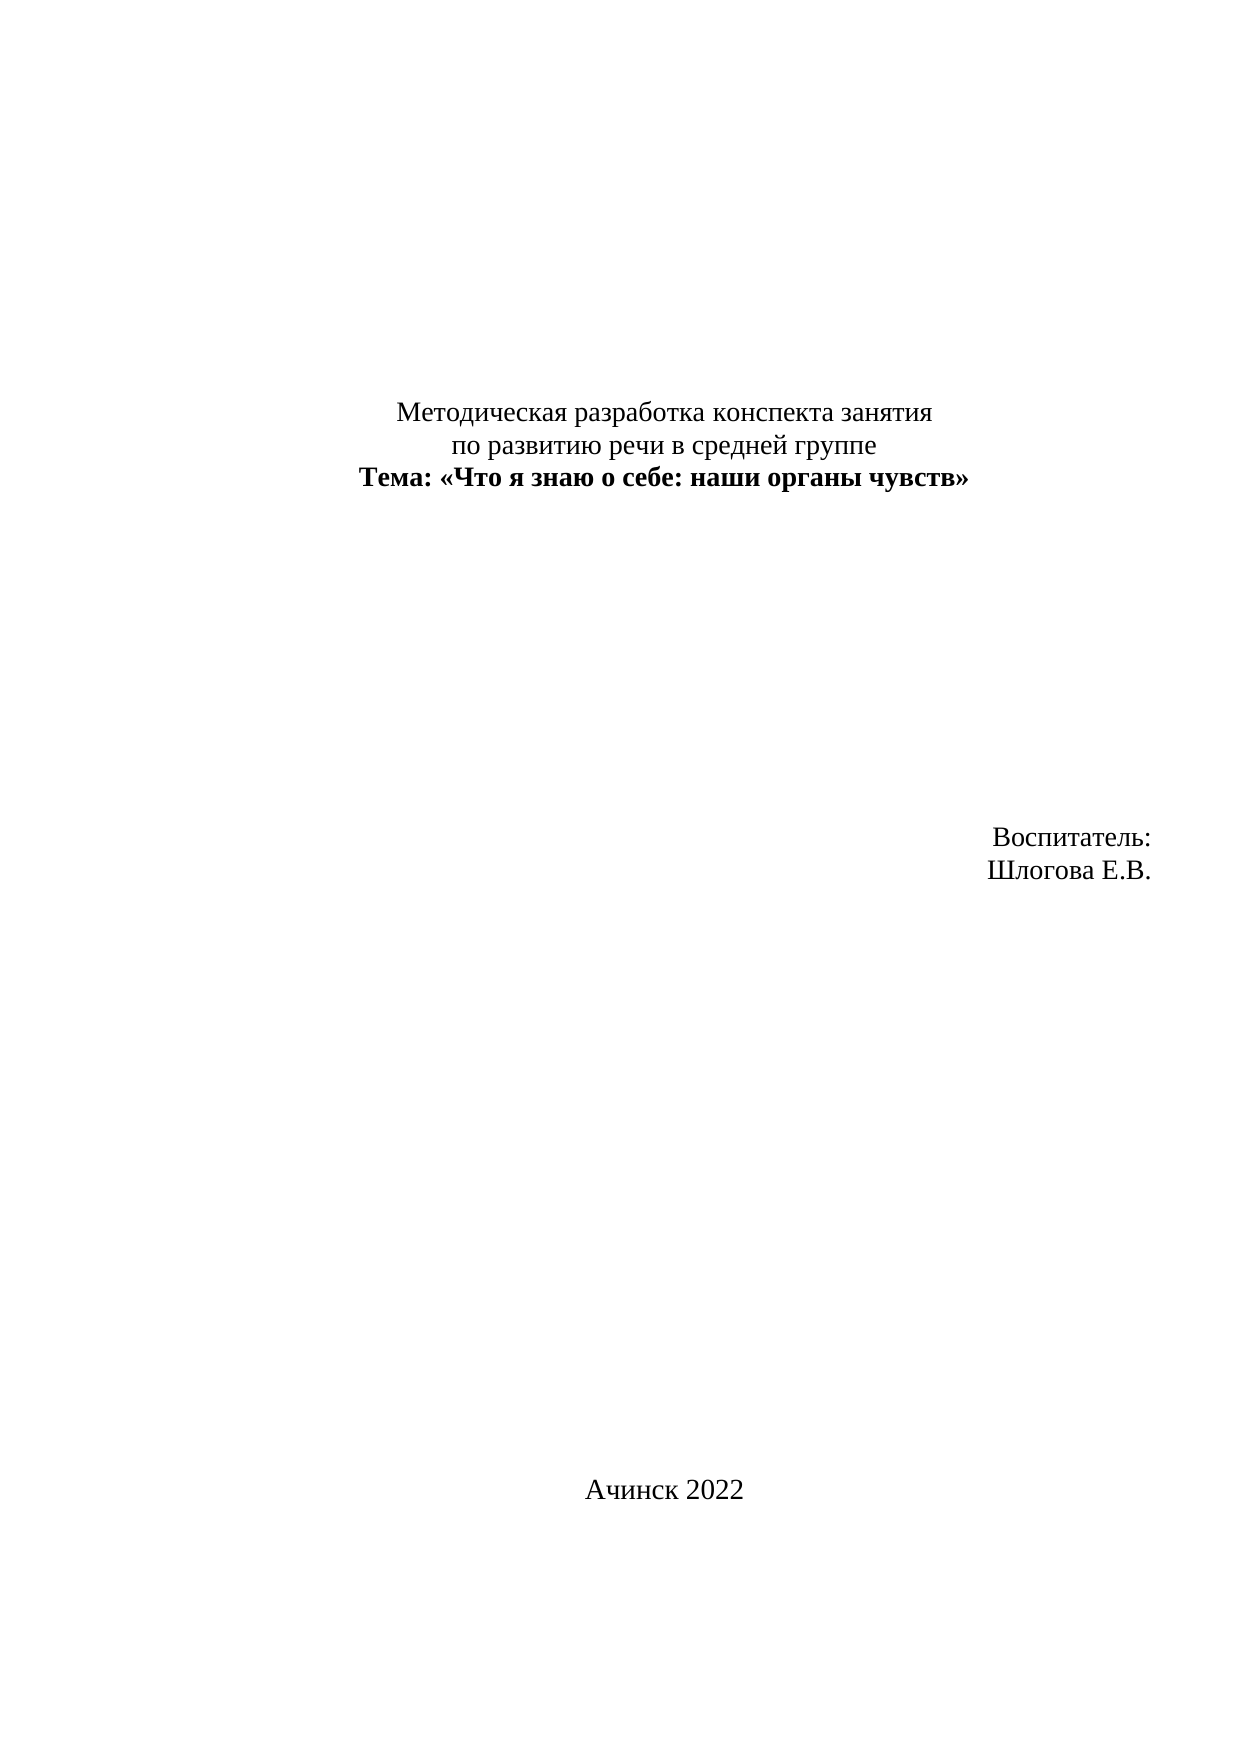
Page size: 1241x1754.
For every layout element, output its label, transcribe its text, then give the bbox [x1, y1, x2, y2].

text Ачинск 2022 [177, 1472, 1152, 1505]
text Тема: «Что я знаю о себе: наши органы чувств» [177, 460, 1152, 493]
text по развитию речи в средней группе [177, 428, 1152, 460]
text Воспитатель: [177, 820, 1152, 853]
text Методическая разработка конспекта занятия [177, 395, 1152, 428]
text Шлогова Е.В. [177, 853, 1152, 885]
